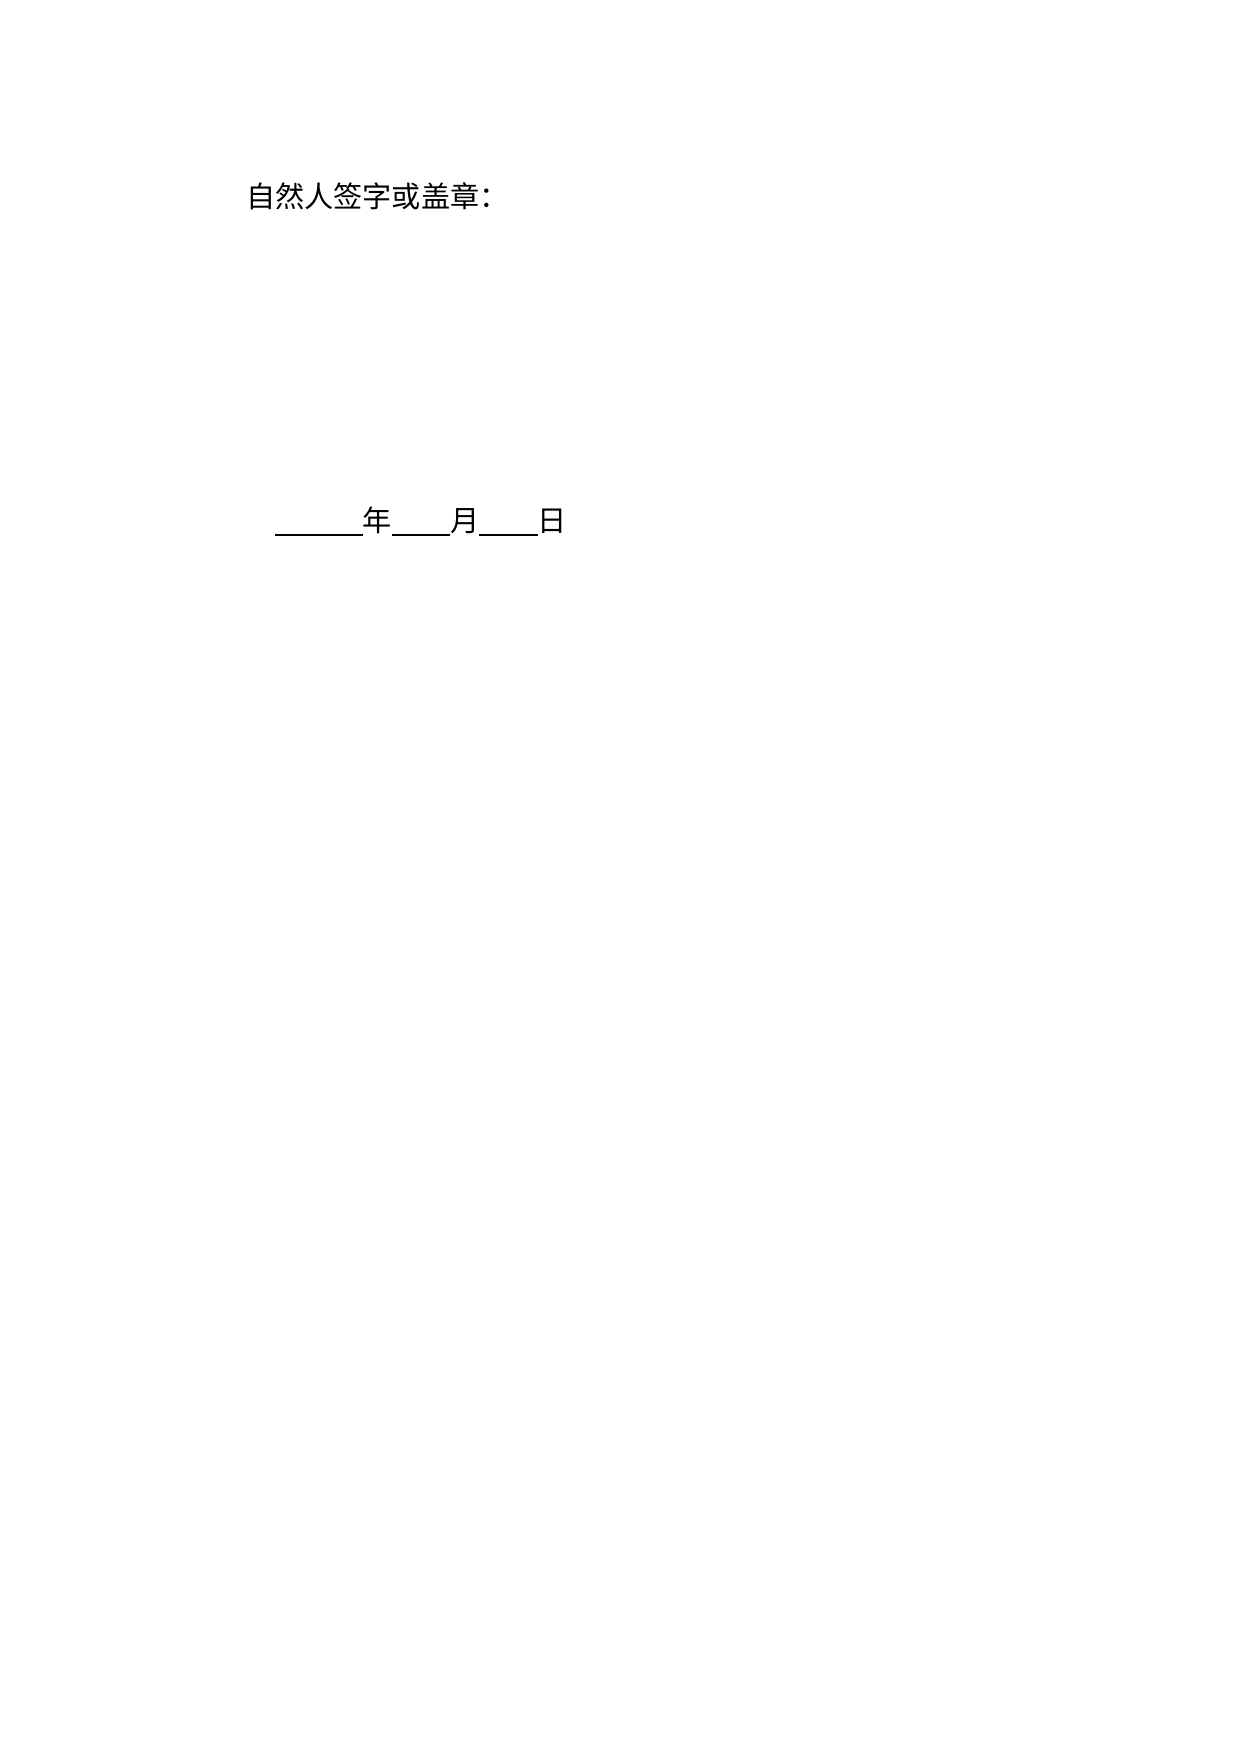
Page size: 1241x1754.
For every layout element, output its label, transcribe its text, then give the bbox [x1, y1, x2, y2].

text 年 月 日 [187, 486, 1053, 551]
text 自然人签字或盖章： [187, 162, 1053, 227]
